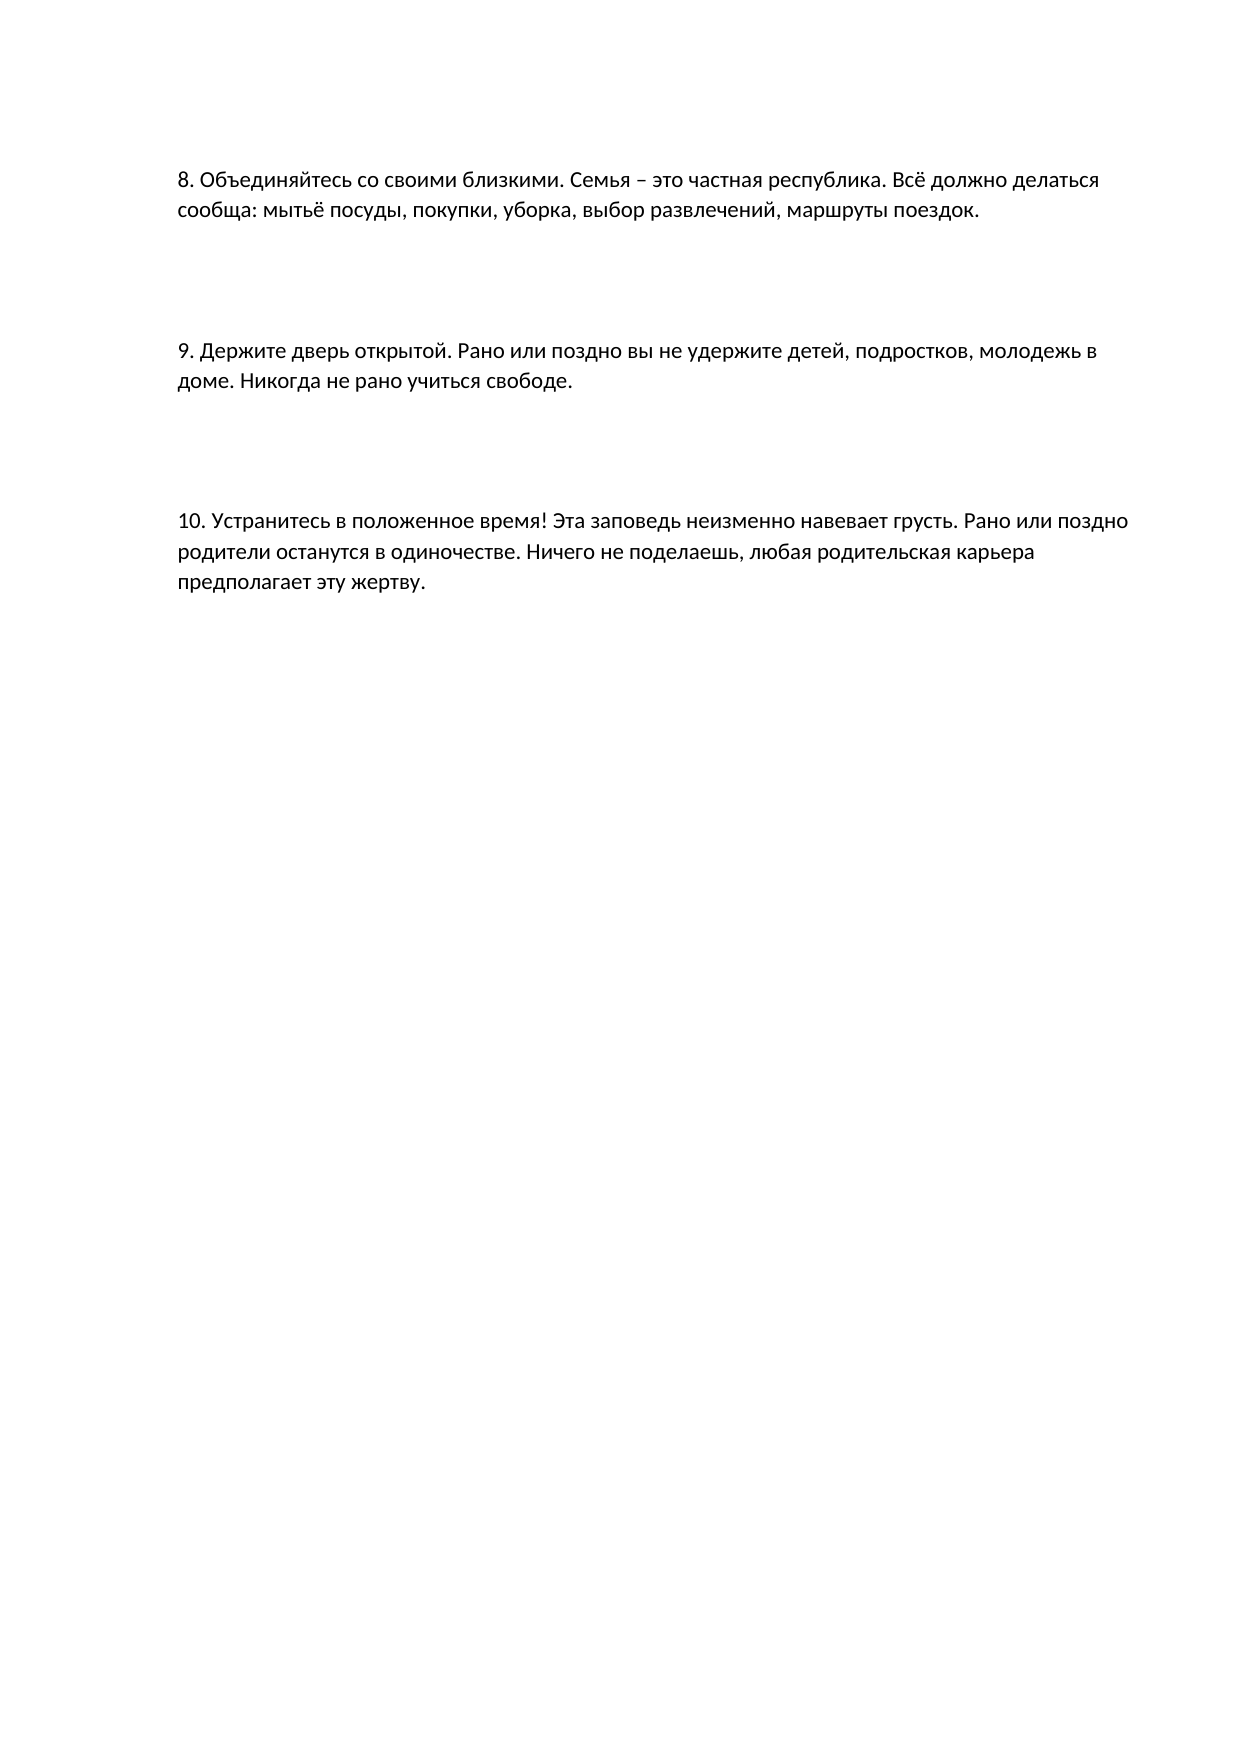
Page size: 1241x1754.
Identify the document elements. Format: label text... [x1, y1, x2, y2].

text 10. Устранитесь в положенное время! Эта заповедь неизменно навевает грусть. Рано или поздно родители останутся в одиночестве. Ничего не поделаешь, любая родительская карьера предполагает эту жертву. [177, 507, 1152, 595]
text 8. Объединяйтесь со своими близкими. Семья – это частная республика. Всё должно делаться сообща: мытьё посуды, покупки, уборка, выбор развлечений, маршруты поездок. [177, 165, 1152, 223]
text 9. Держите дверь открытой. Рано или поздно вы не удержите детей, подростков, молодежь в доме. Никогда не рано учиться свободе. [177, 336, 1152, 394]
